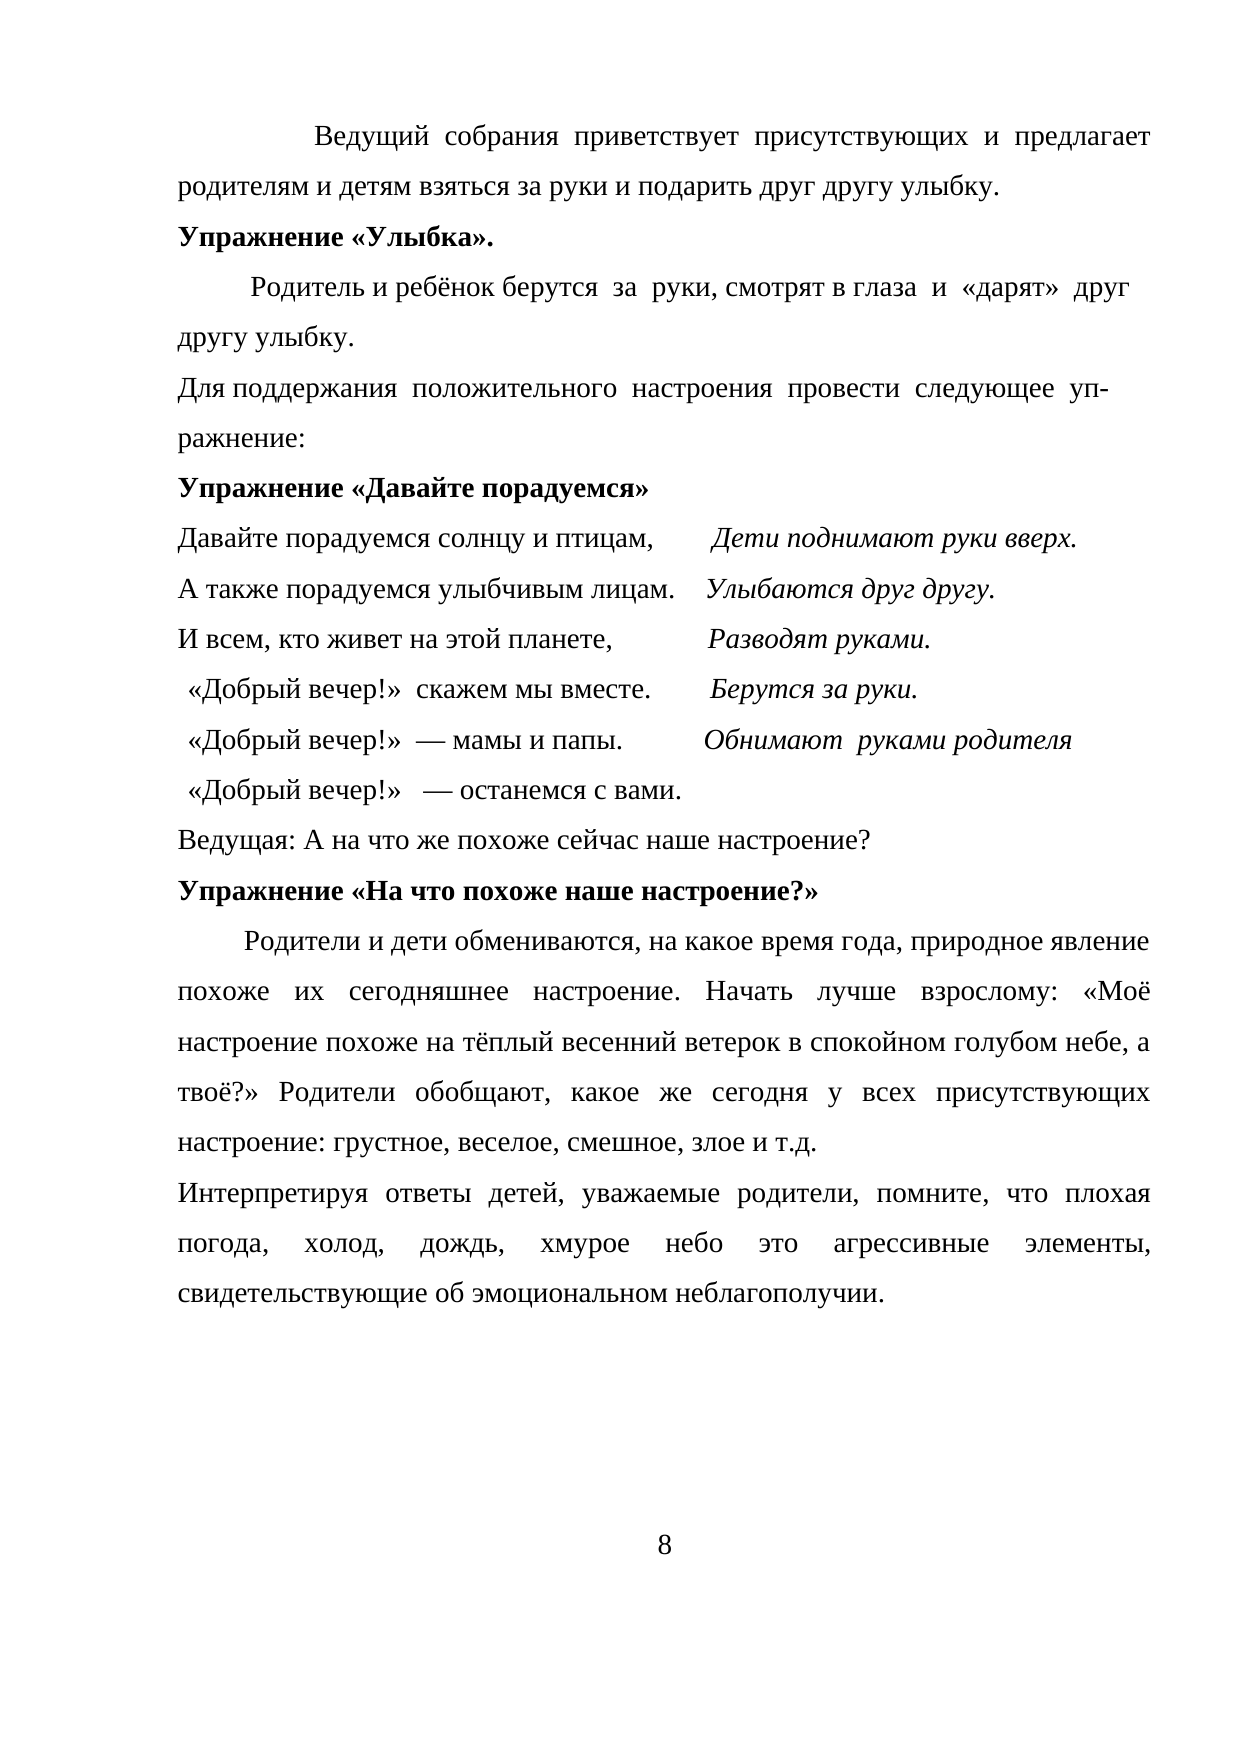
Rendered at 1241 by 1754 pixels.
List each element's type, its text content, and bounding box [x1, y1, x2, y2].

text Упражнение «Улыбка». [177, 219, 1152, 252]
text «Добрый вечер!» — мамы и папы. Обнимают руками родителя [177, 722, 1152, 755]
text Интерпретируя ответы детей, уважаемые родители, помните, что плохая погода, холод, дождь, хмурое небо это агрессивные элементы, свидетельствующие об эмоциональном неблагополучии. [177, 1175, 1152, 1309]
text Упражнение «Давайте порадуемся» [177, 470, 1152, 504]
text Упражнение «На что похоже наше настроение?» [177, 873, 1152, 906]
text А также порадуемся улыбчивым лицам. Улыбаются друг другу. [177, 571, 1152, 604]
text Ведущая: А на что же похоже сейчас наше настроение? [177, 822, 1152, 856]
text Родители и дети обмениваются, на какое время года, природное явление похоже их сегодняшнее настроение. Начать лучше взрослому: «Моё настроение похоже на тёплый весенний ветерок в спокойном голубом небе, а твоё?» Родители обобщают, какое же сегодня у всех присутствующих настроение: грустное, веселое, смешное, злое и т.д. [177, 923, 1152, 1158]
text 8 [177, 1527, 1152, 1560]
text Ведущий собрания приветствует присутствующих и предлагает родителям и детям взяться за руки и подарить друг другу улыбку. [177, 118, 1152, 202]
text Родитель и ребёнок берутся за руки, смотрят в глаза и «дарят» друг другу улыбку. [177, 269, 1152, 353]
text Давайте порадуемся солнцу и птицам, Дети поднимают руки вверх. [177, 521, 1152, 554]
text «Добрый вечер!» скажем мы вместе. Берутся за руки. [177, 672, 1152, 705]
text И всем, кто живет на этой планете, Разводят руками. [177, 621, 1152, 655]
text «Добрый вечер!» — останемся с вами. [177, 772, 1152, 806]
text Для поддержания положительного настроения провести следующее уп-ражнение: [177, 370, 1152, 453]
